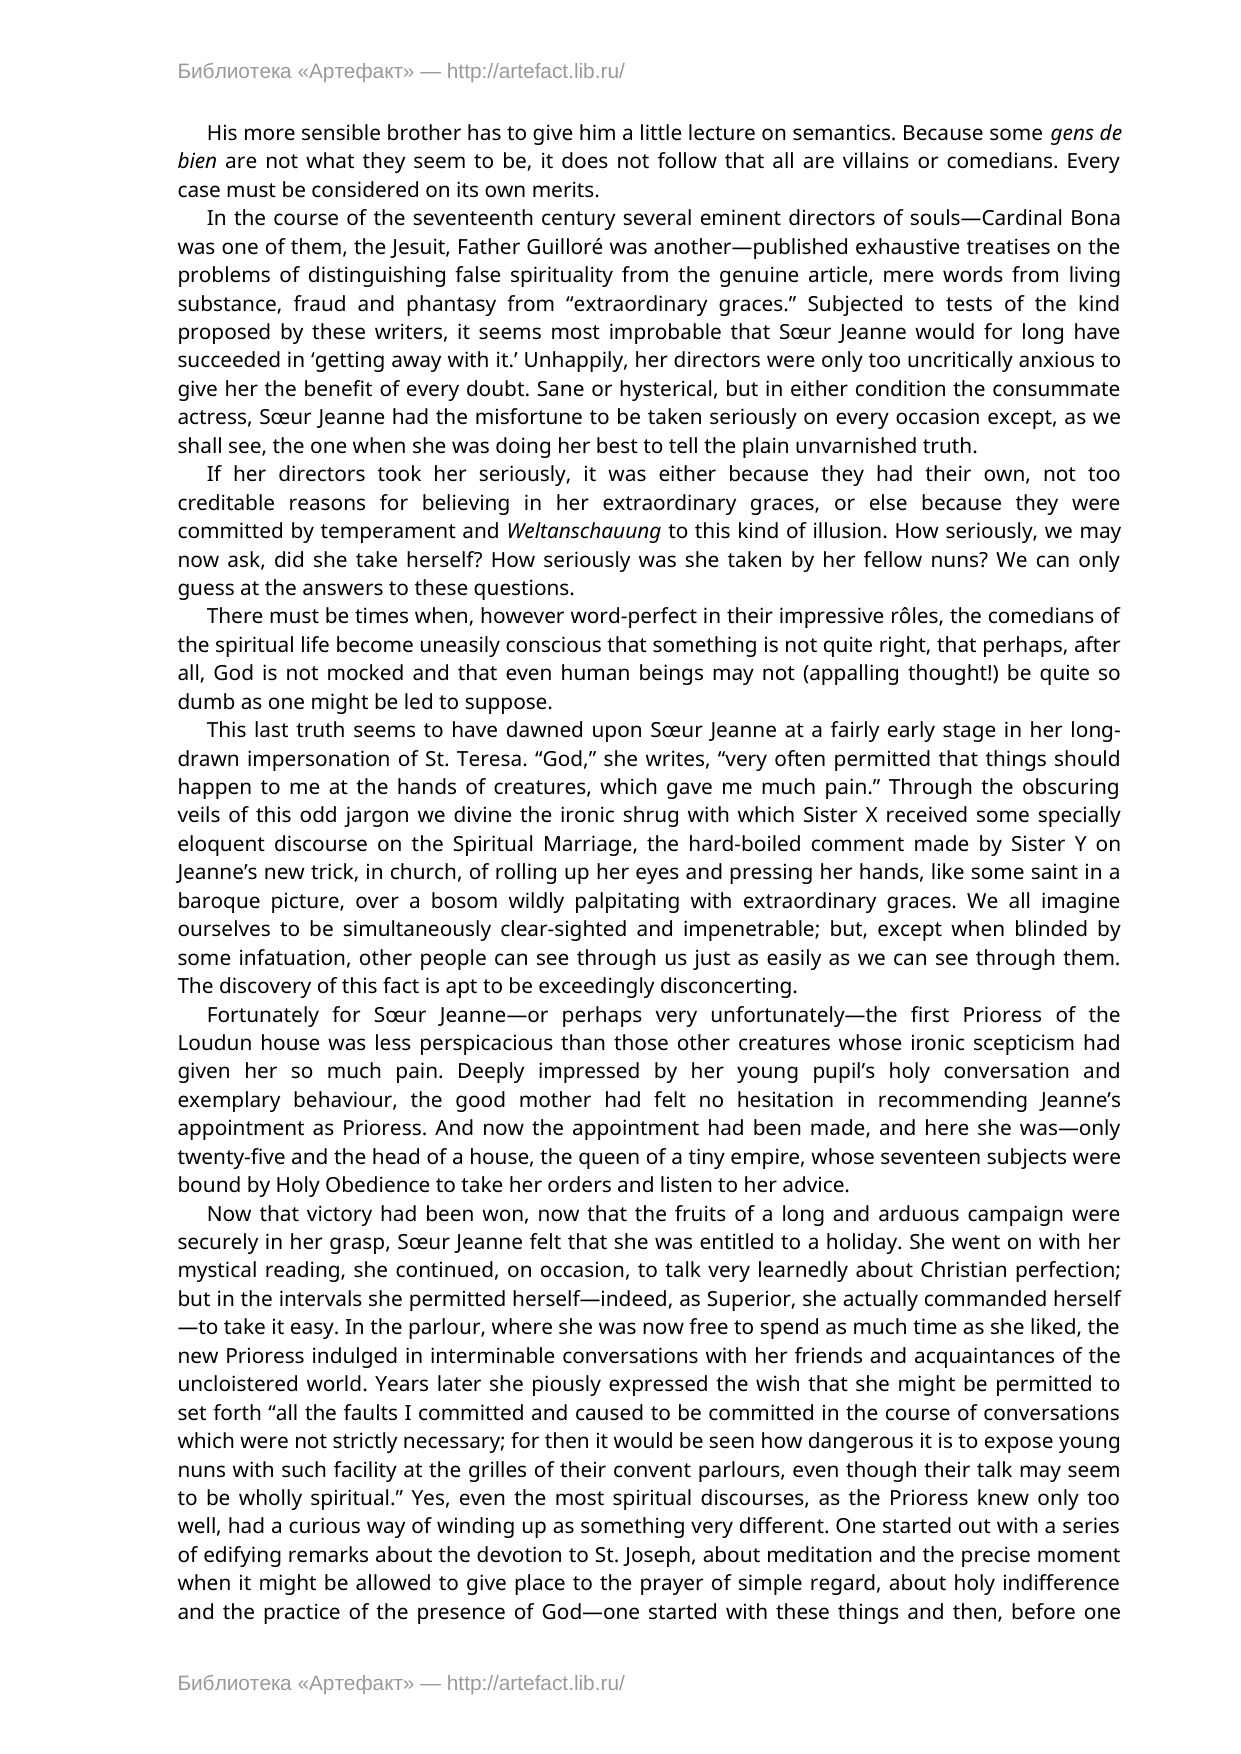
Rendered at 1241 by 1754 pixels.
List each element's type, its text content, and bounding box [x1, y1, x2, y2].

text Fortunately for Sœur Jeanne—or perhaps very unfortunately—the first Prioress of the Loudun house was less perspicacious than those other creatures whose ironic scepticism had given her so much pain. Deeply impressed by her young pupil’s holy conversation and exemplary behaviour, the good mother had felt no hesitation in recommending Jeanne’s appointment as Prioress. And now the appointment had been made, and here she was—only twenty-five and the head of a house, the queen of a tiny empire, whose seventeen subjects were bound by Holy Obedience to take her orders and listen to her advice. [177, 1000, 1122, 1199]
text In the course of the seventeenth century several eminent directors of souls—Cardinal Bona was one of them, the Jesuit, Father Guilloré was another—published exhaustive treatises on the problems of distinguishing false spirituality from the genuine article, mere words from living substance, fraud and phantasy from “extraordinary graces.” Subjected to tests of the kind proposed by these writers, it seems most improbable that Sœur Jeanne would for long have succeeded in ‘getting away with it.’ Unhappily, her directors were only too uncritically anxious to give her the benefit of every doubt. Sane or hysterical, but in either condition the consummate actress, Sœur Jeanne had the misfortune to be taken seriously on every occasion except, as we shall see, the one when she was doing her best to tell the plain unvarnished truth. [177, 203, 1122, 459]
text This last truth seems to have dawned upon Sœur Jeanne at a fairly early stage in her long-drawn impersonation of St. Teresa. “God,” she writes, “very often permitted that things should happen to me at the hands of creatures, which gave me much pain.” Through the obscuring veils of this odd jargon we divine the ironic shrug with which Sister X received some specially eloquent discourse on the Spiritual Marriage, the hard-boiled comment made by Sister Y on Jeanne’s new trick, in church, of rolling up her eyes and pressing her hands, like some saint in a baroque picture, over a bosom wildly palpitating with extraordinary graces. We all imagine ourselves to be simultaneously clear-sighted and impenetrable; but, except when blinded by some infatuation, other people can see through us just as easily as we can see through them. The discovery of this fact is apt to be exceedingly disconcerting. [177, 715, 1122, 1000]
text There must be times when, however word-perfect in their impressive rôles, the comedians of the spiritual life become uneasily conscious that something is not quite right, that perhaps, after all, God is not mocked and that even human beings may not (appalling thought!) be quite so dumb as one might be led to suppose. [177, 602, 1122, 715]
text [177, 1199, 1122, 1625]
text His more sensible brother has to give him a little lecture on semantics. Because some gens de bien are not what they seem to be, it does not follow that all are villains or comedians. Every case must be considered on its own merits. [177, 118, 1122, 203]
text If her directors took her seriously, it was either because they had their own, not too creditable reasons for believing in her extraordinary graces, or else because they were committed by temperament and Weltanschauung to this kind of illusion. How seriously, we may now ask, did she take herself? How seriously was she taken by her fellow nuns? We can only guess at the answers to these questions. [177, 459, 1122, 602]
